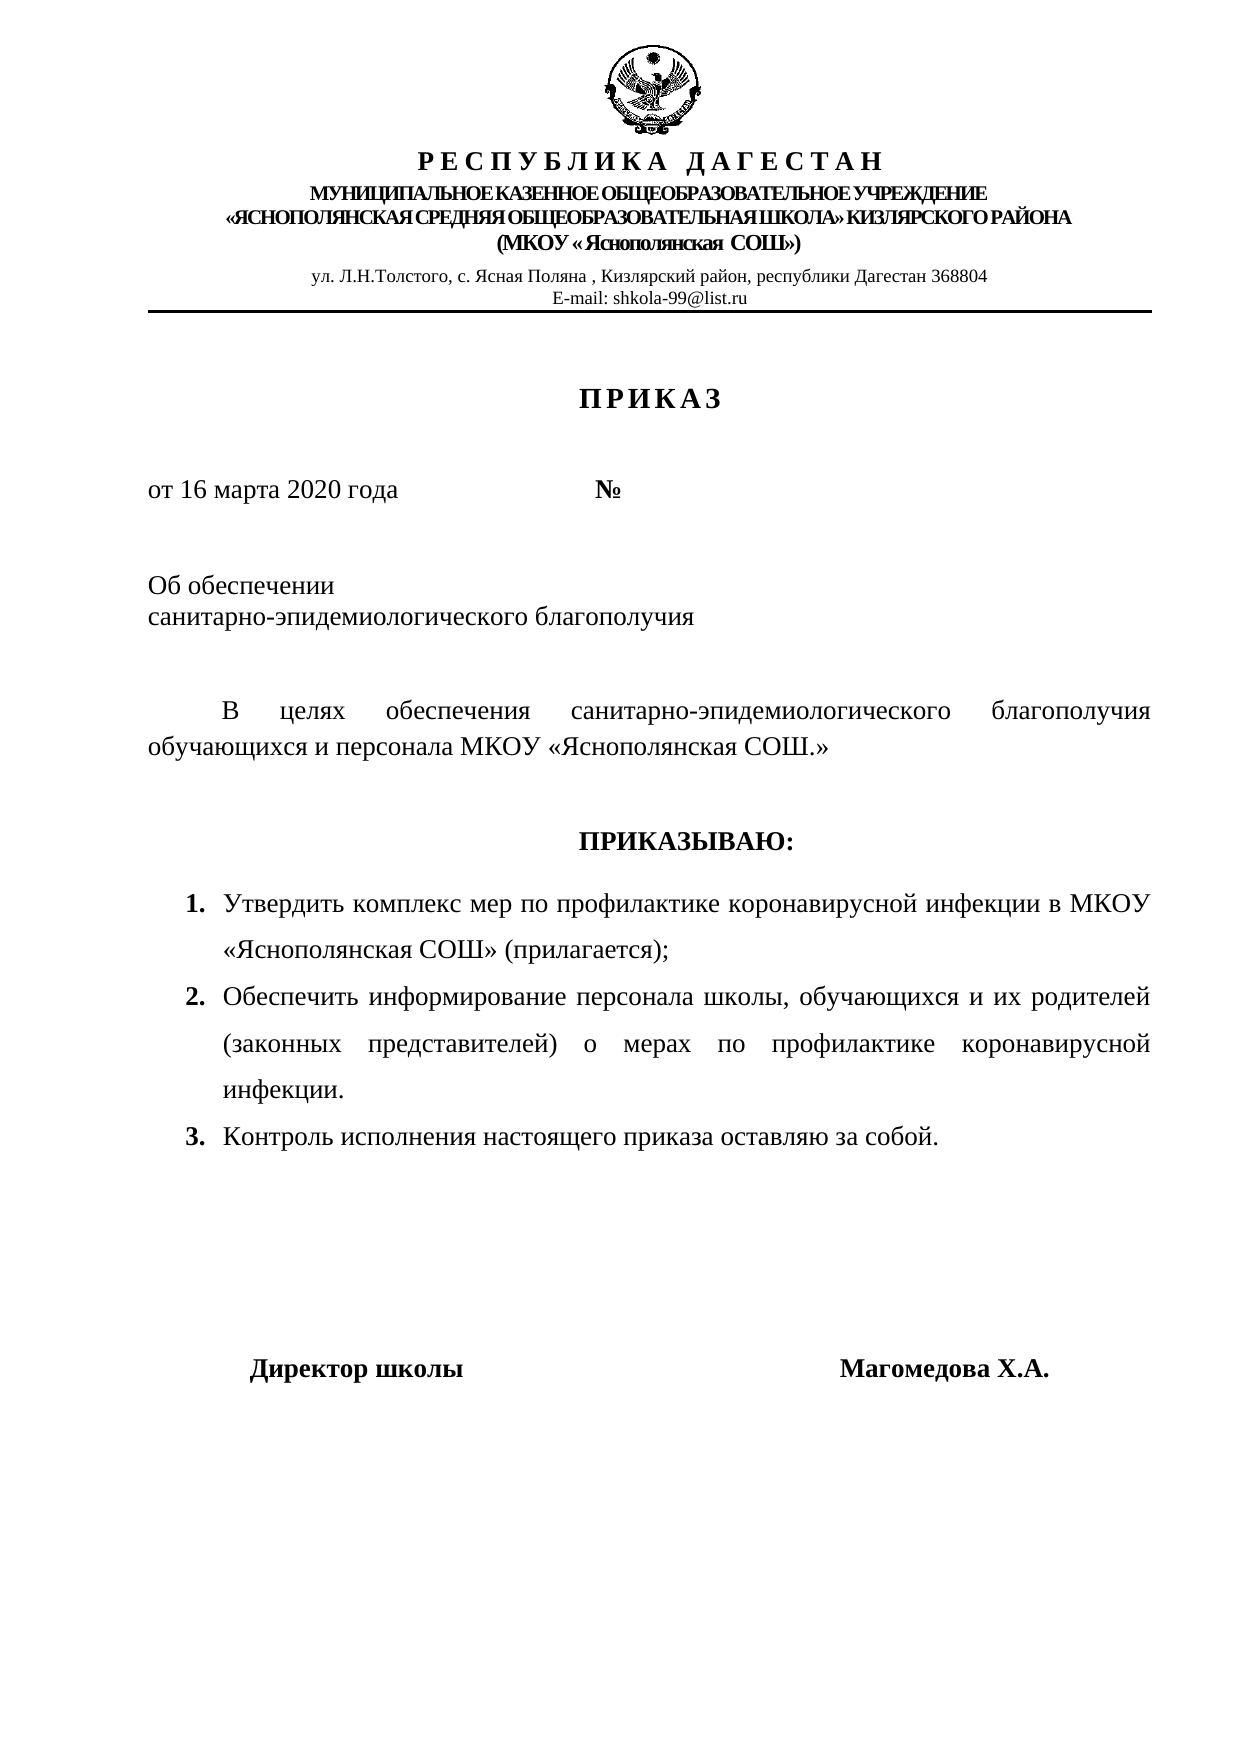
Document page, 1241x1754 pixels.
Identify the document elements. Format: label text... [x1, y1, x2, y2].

list Контроль исполнения настоящего приказа оставляю за собой. [185, 1120, 1152, 1151]
list Обеспечить информирование персонала школы, обучающихся и их родителей (законных представителей) о мерах по профилактике коронавирусной инфекции. [185, 980, 1152, 1105]
text Директор школы Магомедова Х.А. [148, 1352, 1152, 1383]
text санитарно-эпидемиологического благополучия [148, 601, 1152, 632]
picture [603, 44, 703, 139]
text В целях обеспечения санитарно-эпидемиологического благополучия обучающихся и персонала МКОУ «Яснополянская СОШ.» [148, 694, 1152, 761]
list Утвердить комплекс мер по профилактике коронавирусной инфекции в МКОУ «Яснополянская СОШ» (прилагается); [185, 887, 1152, 965]
text Об обеспечении [148, 569, 1152, 601]
text ПРИКАЗЫВАЮ: [148, 824, 1152, 856]
text ПРИКАЗ [148, 381, 1152, 414]
text от 16 марта 2020 года № [148, 473, 1152, 505]
